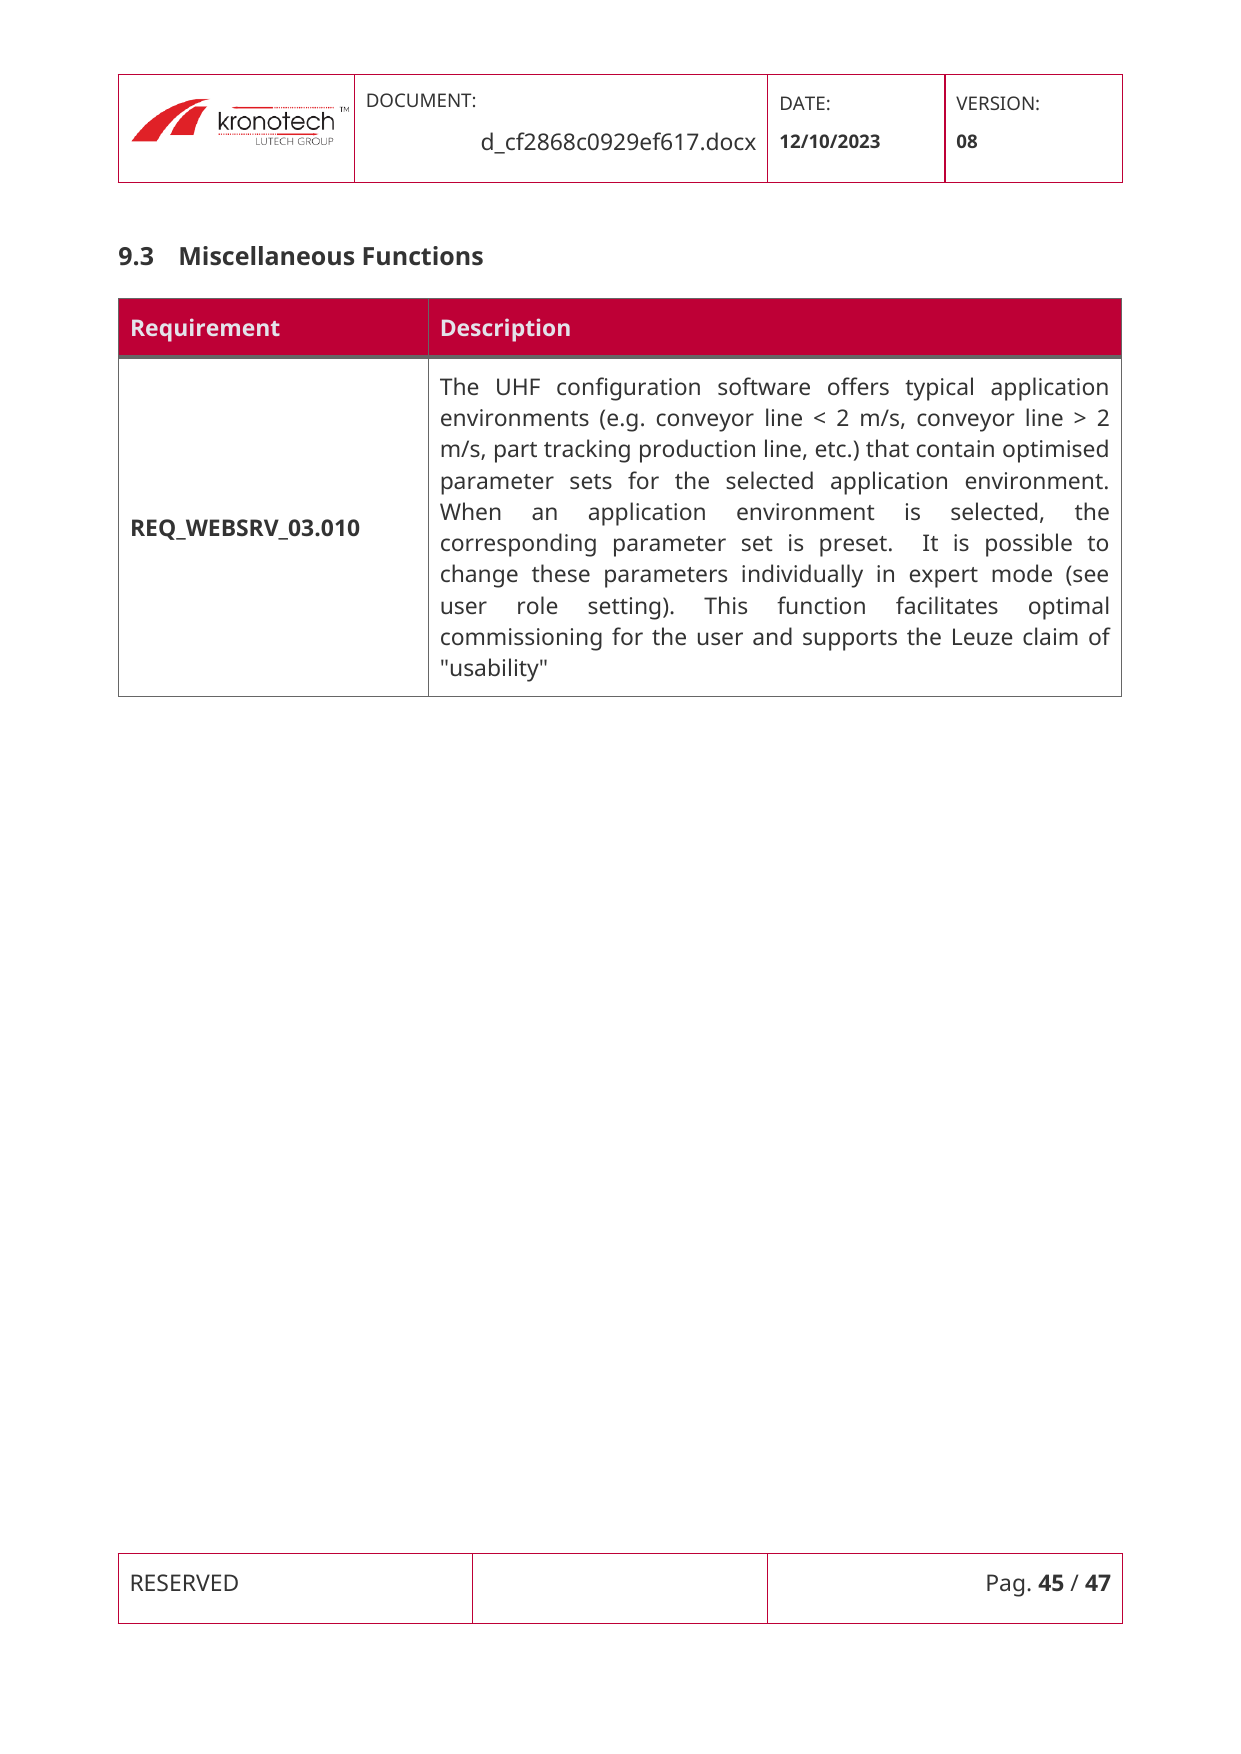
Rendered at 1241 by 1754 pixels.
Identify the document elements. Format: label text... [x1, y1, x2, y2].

subtitle Miscellaneous Functions [118, 239, 1122, 273]
table_header Requirement [119, 299, 428, 355]
table_cell REQ_WEBSRV_03.010 [119, 359, 428, 696]
picture [129, 92, 351, 152]
table_cell The UHF configuration software offers typical application environments (e.g. conveyor line < 2 m/s, conveyor line > 2 m/s, part tracking production line, etc.) that contain optimised parameter sets for the selected application environment. When an application environment is selected, the corresponding parameter set is preset. It is possible to change these parameters individually in expert mode (see user role setting). This function facilitates optimal commissioning for the user and supports the Leuze claim of "usability" [429, 359, 1121, 696]
table_header Description [429, 299, 1121, 355]
